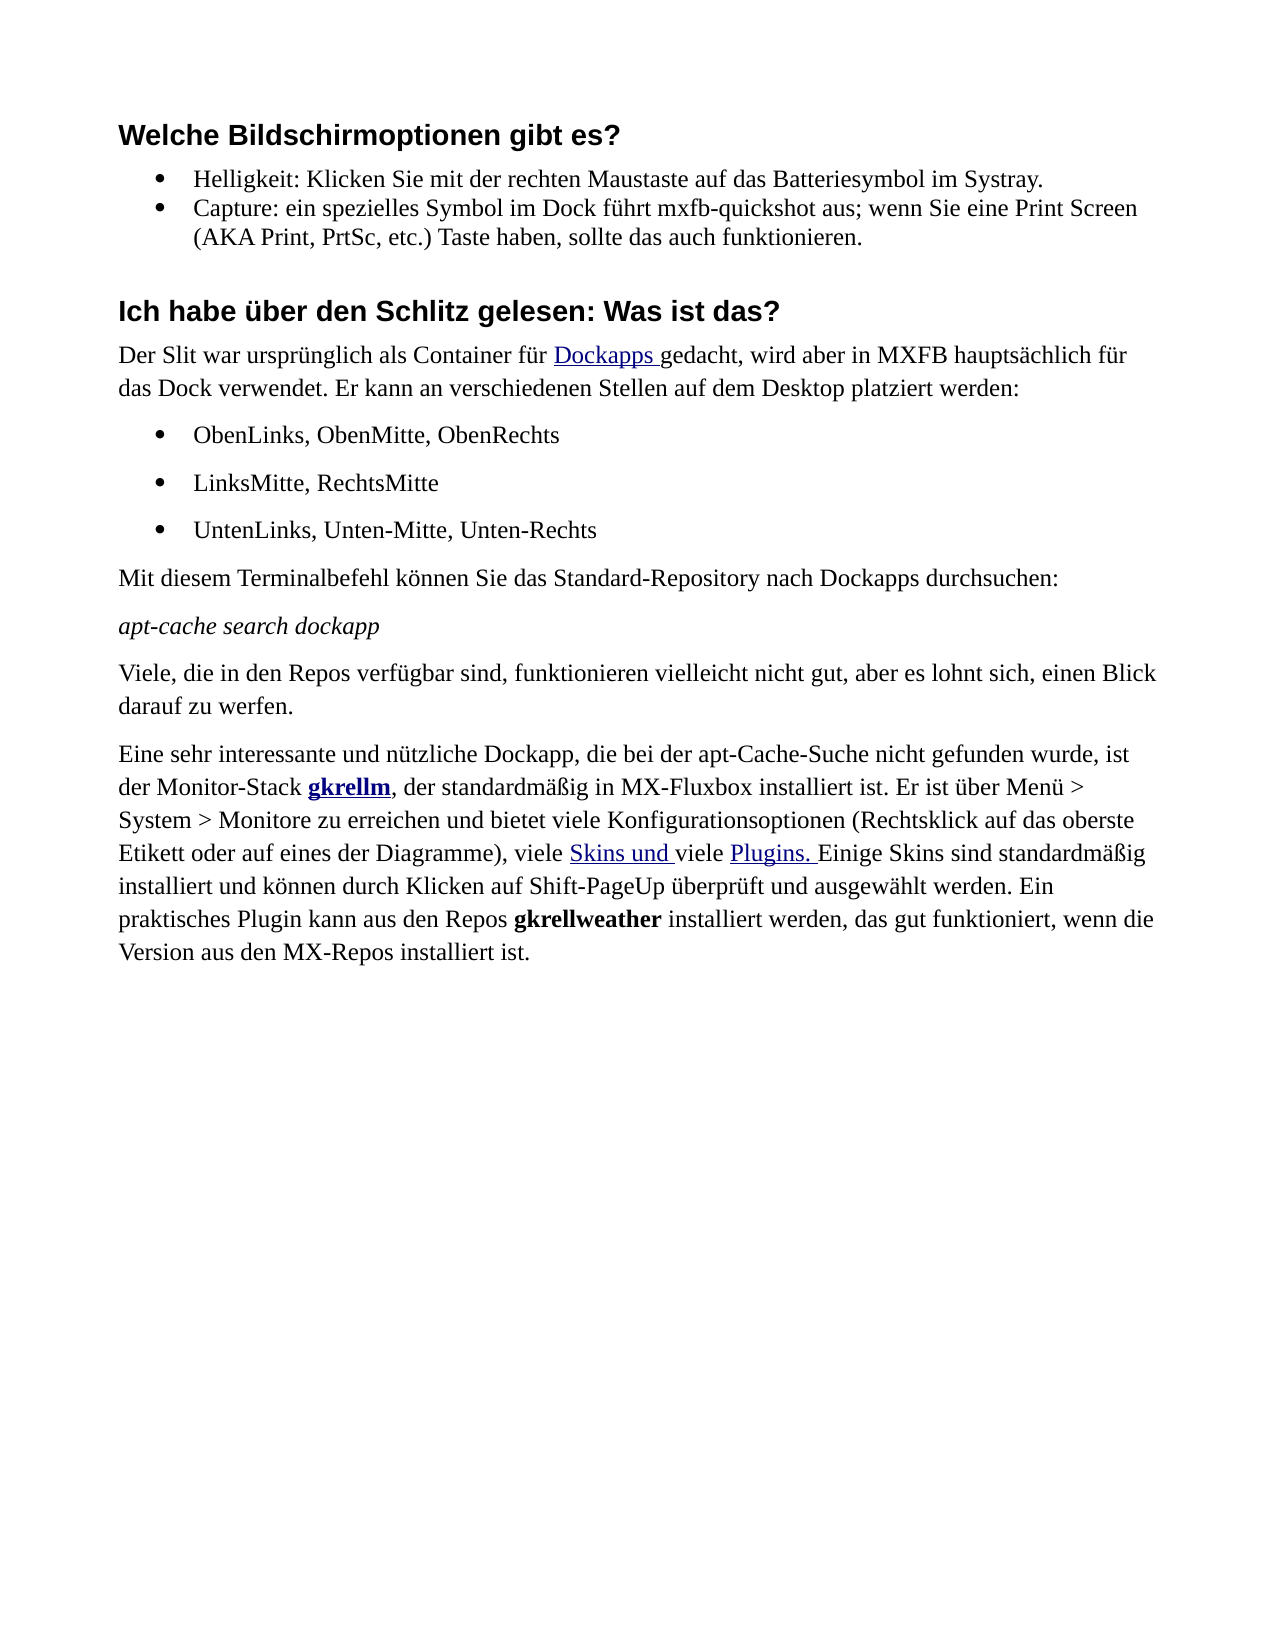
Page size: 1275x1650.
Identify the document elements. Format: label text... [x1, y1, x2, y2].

list UntenLinks, Unten-Mitte, Unten-Rechts [156, 516, 1157, 544]
subtitle Ich habe über den Schlitz gelesen: Was ist das? [118, 294, 1157, 327]
list LinksMitte, RechtsMitte [156, 468, 1157, 497]
subtitle Welche Bildschirmoptionen gibt es? [118, 118, 1157, 152]
text Der Slit war ursprünglich als Container für Dockapps gedacht, wird aber in MXFB hauptsächlich für das Dock verwendet. Er kann an verschiedenen Stellen auf dem Desktop platziert werden: [118, 340, 1157, 402]
text Eine sehr interessante und nützliche Dockapp, die bei der apt-Cache-Suche nicht gefunden wurde, ist der Monitor-Stack gkrellm, der standardmäßig in MX-Fluxbox installiert ist. Er ist über Menü > System > Monitore zu erreichen und bietet viele Konfigurationsoptionen (Rechtsklick auf das oberste Etikett oder auf eines der Diagramme), viele Skins und viele Plugins. Einige Skins sind standardmäßig installiert und können durch Klicken auf Shift-PageUp überprüft und ausgewählt werden. Ein praktisches Plugin kann aus den Repos gkrellweather installiert werden, das gut funktioniert, wenn die Version aus den MX-Repos installiert ist. [118, 739, 1157, 966]
list Capture: ein spezielles Symbol im Dock führt mxfb-quickshot aus; wenn Sie eine Print Screen (AKA Print, PrtSc, etc.) Taste haben, sollte das auch funktionieren. [156, 193, 1157, 250]
list Helligkeit: Klicken Sie mit der rechten Maustaste auf das Batteriesymbol im Systray. [156, 164, 1157, 193]
text Mit diesem Terminalbefehl können Sie das Standard-Repository nach Dockapps durchsuchen: [118, 563, 1157, 592]
text apt-cache search dockapp [118, 611, 1157, 639]
list ObenLinks, ObenMitte, ObenRechts [156, 420, 1157, 449]
text Viele, die in den Repos verfügbar sind, funktionieren vielleicht nicht gut, aber es lohnt sich, einen Blick darauf zu werfen. [118, 658, 1157, 720]
